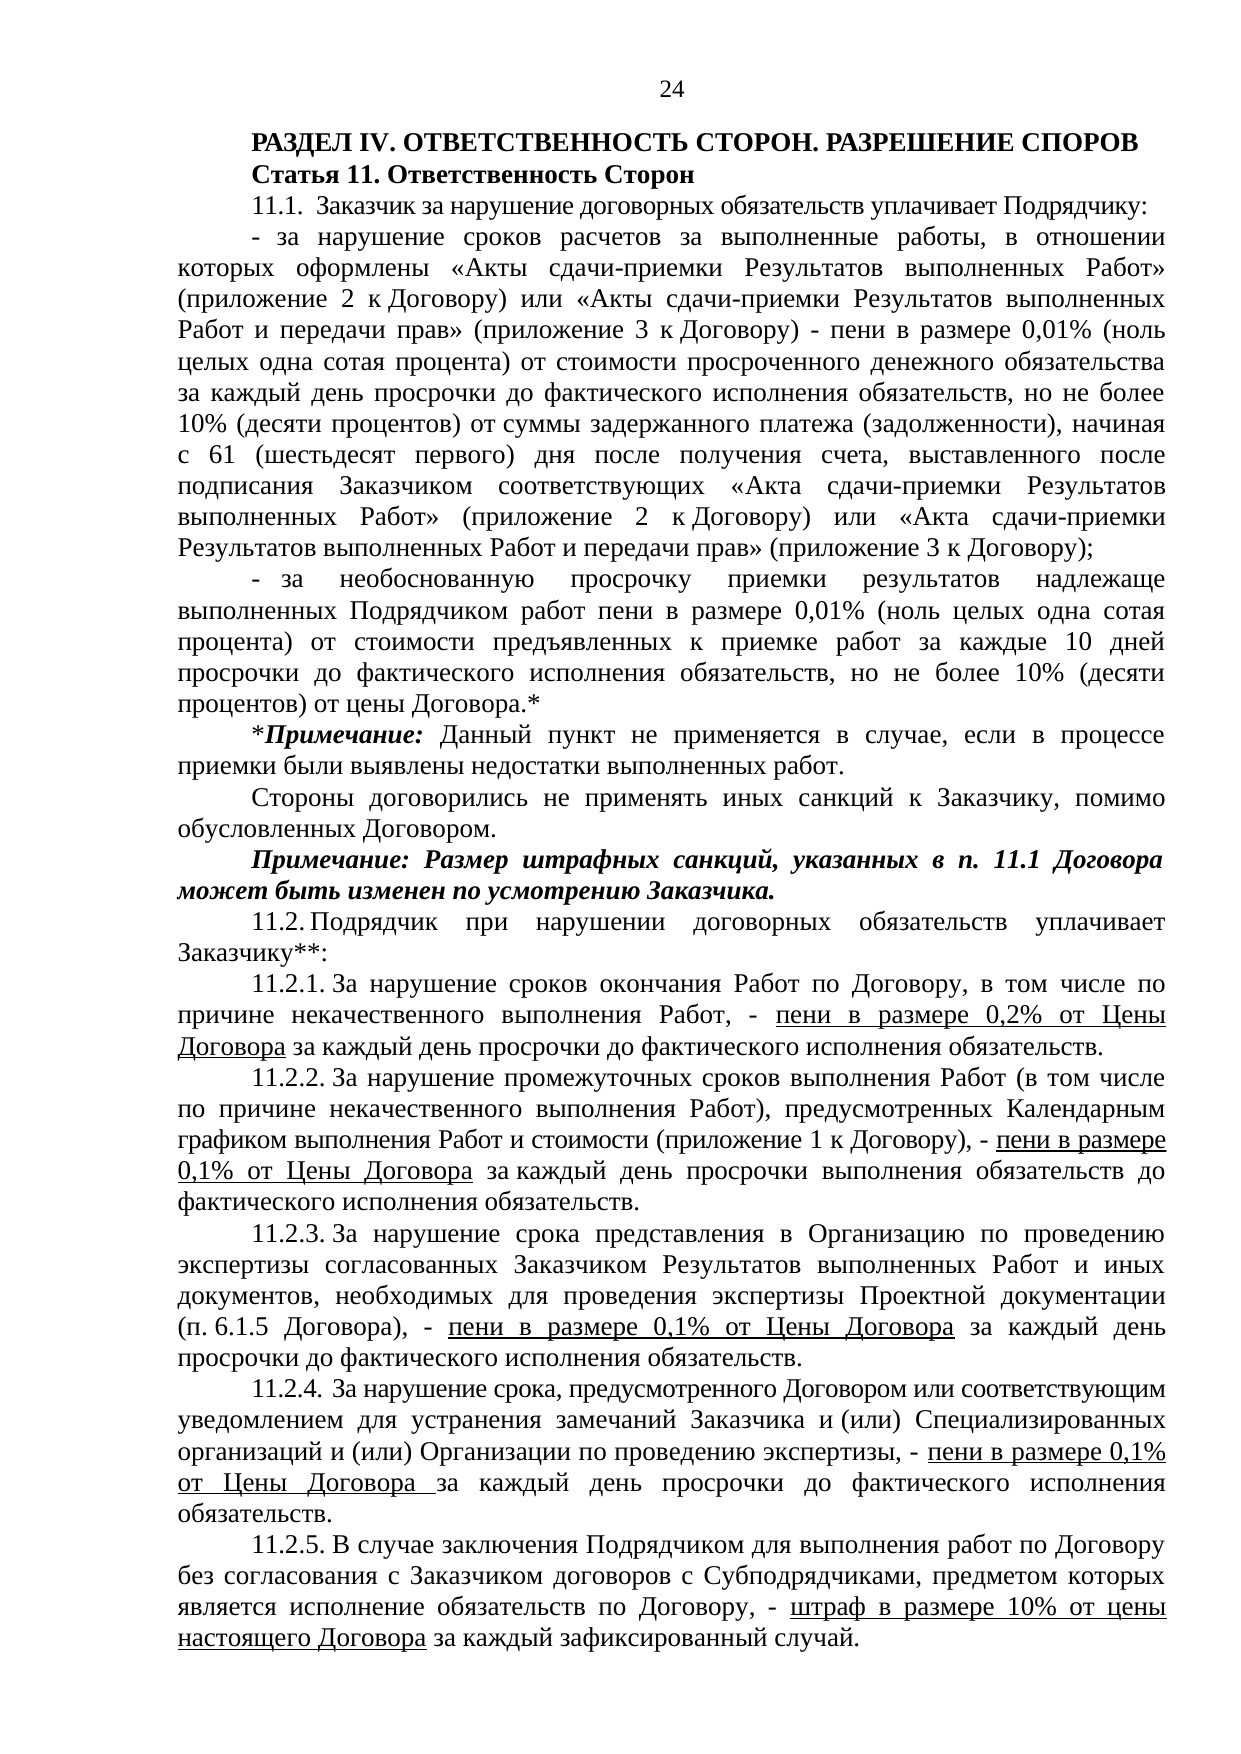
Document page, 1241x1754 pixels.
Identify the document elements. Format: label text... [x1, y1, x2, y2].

list За нарушение сроков окончания Работ по Договору, в том числе по причине некачественного выполнения Работ, - пени в размере 0,2% от Цены Договора за каждый день просрочки до фактического исполнения обязательств. [177, 967, 1166, 1061]
text Стороны договорились не применять иных санкций к Заказчику, помимо обусловленных Договором. [177, 781, 1166, 843]
list В случае заключения Подрядчиком для выполнения работ по Договору без согласования с Заказчиком договоров с Субподрядчиками, предметом которых является исполнение обязательств по Договору, - штраф в размере 10% от цены настоящего Договора за каждый зафиксированный случай. [177, 1528, 1166, 1653]
text - за нарушение сроков расчетов за выполненные работы, в отношении которых оформлены «Акты сдачи-приемки Результатов выполненных Работ» (приложение 2 к Договору) или «Акты сдачи-приемки Результатов выполненных Работ и передачи прав» (приложение 3 к Договору) - пени в размере 0,01% (ноль целых одна сотая процента) от стоимости просроченного денежного обязательства за каждый день просрочки до фактического исполнения обязательств, но не более 10% (десяти процентов) от суммы задержанного платежа (задолженности), начиная с 61 (шестьдесят первого) дня после получения счета, выставленного после подписания Заказчиком соответствующих «Акта сдачи-приемки Результатов выполненных Работ» (приложение 2 к Договору) или «Акта сдачи-приемки Результатов выполненных Работ и передачи прав» (приложение 3 к Договору); [177, 220, 1166, 563]
text РАЗДЕЛ IV. ОТВЕТСТВЕННОСТЬ СТОРОН. РАЗРЕШЕНИЕ СПОРОВ [177, 127, 1166, 158]
list За нарушение срока, предусмотренного Договором или соответствующим уведомлением для устранения замечаний Заказчика и (или) Специализированных организаций и (или) Организации по проведению экспертизы, - пени в размере 0,1% от Цены Договора за каждый день просрочки до фактического исполнения обязательств. [177, 1372, 1166, 1528]
text 11.1. Заказчик за нарушение договорных обязательств уплачивает Подрядчику: [177, 189, 1166, 220]
text 11.2. Подрядчик при нарушении договорных обязательств уплачивает Заказчику**: [177, 905, 1166, 967]
text - за необоснованную просрочку приемки результатов надлежаще выполненных Подрядчиком работ пени в размере 0,01% (ноль целых одна сотая процента) от стоимости предъявленных к приемке работ за каждые 10 дней просрочки до фактического исполнения обязательств, но не более 10% (десяти процентов) от цены Договора.* [177, 563, 1166, 718]
text *Примечание: Данный пункт не применяется в случае, если в процессе приемки были выявлены недостатки выполненных работ. [177, 718, 1166, 781]
list За нарушение срока представления в Организацию по проведению экспертизы согласованных Заказчиком Результатов выполненных Работ и иных документов, необходимых для проведения экспертизы Проектной документации (п. 6.1.5 Договора), - пени в размере 0,1% от Цены Договора за каждый день просрочки до фактического исполнения обязательств. [177, 1217, 1166, 1372]
text Статья 11. Ответственность Сторон [177, 158, 1166, 189]
list За нарушение промежуточных сроков выполнения Работ (в том числе по причине некачественного выполнения Работ), предусмотренных Календарным графиком выполнения Работ и стоимости (приложение 1 к Договору), - пени в размере 0,1% от Цены Договора за каждый день просрочки выполнения обязательств до фактического исполнения обязательств. [177, 1061, 1166, 1217]
text Примечание: Размер штрафных санкций, указанных в п. 11.1 Договора может быть изменен по усмотрению Заказчика. [177, 843, 1166, 905]
